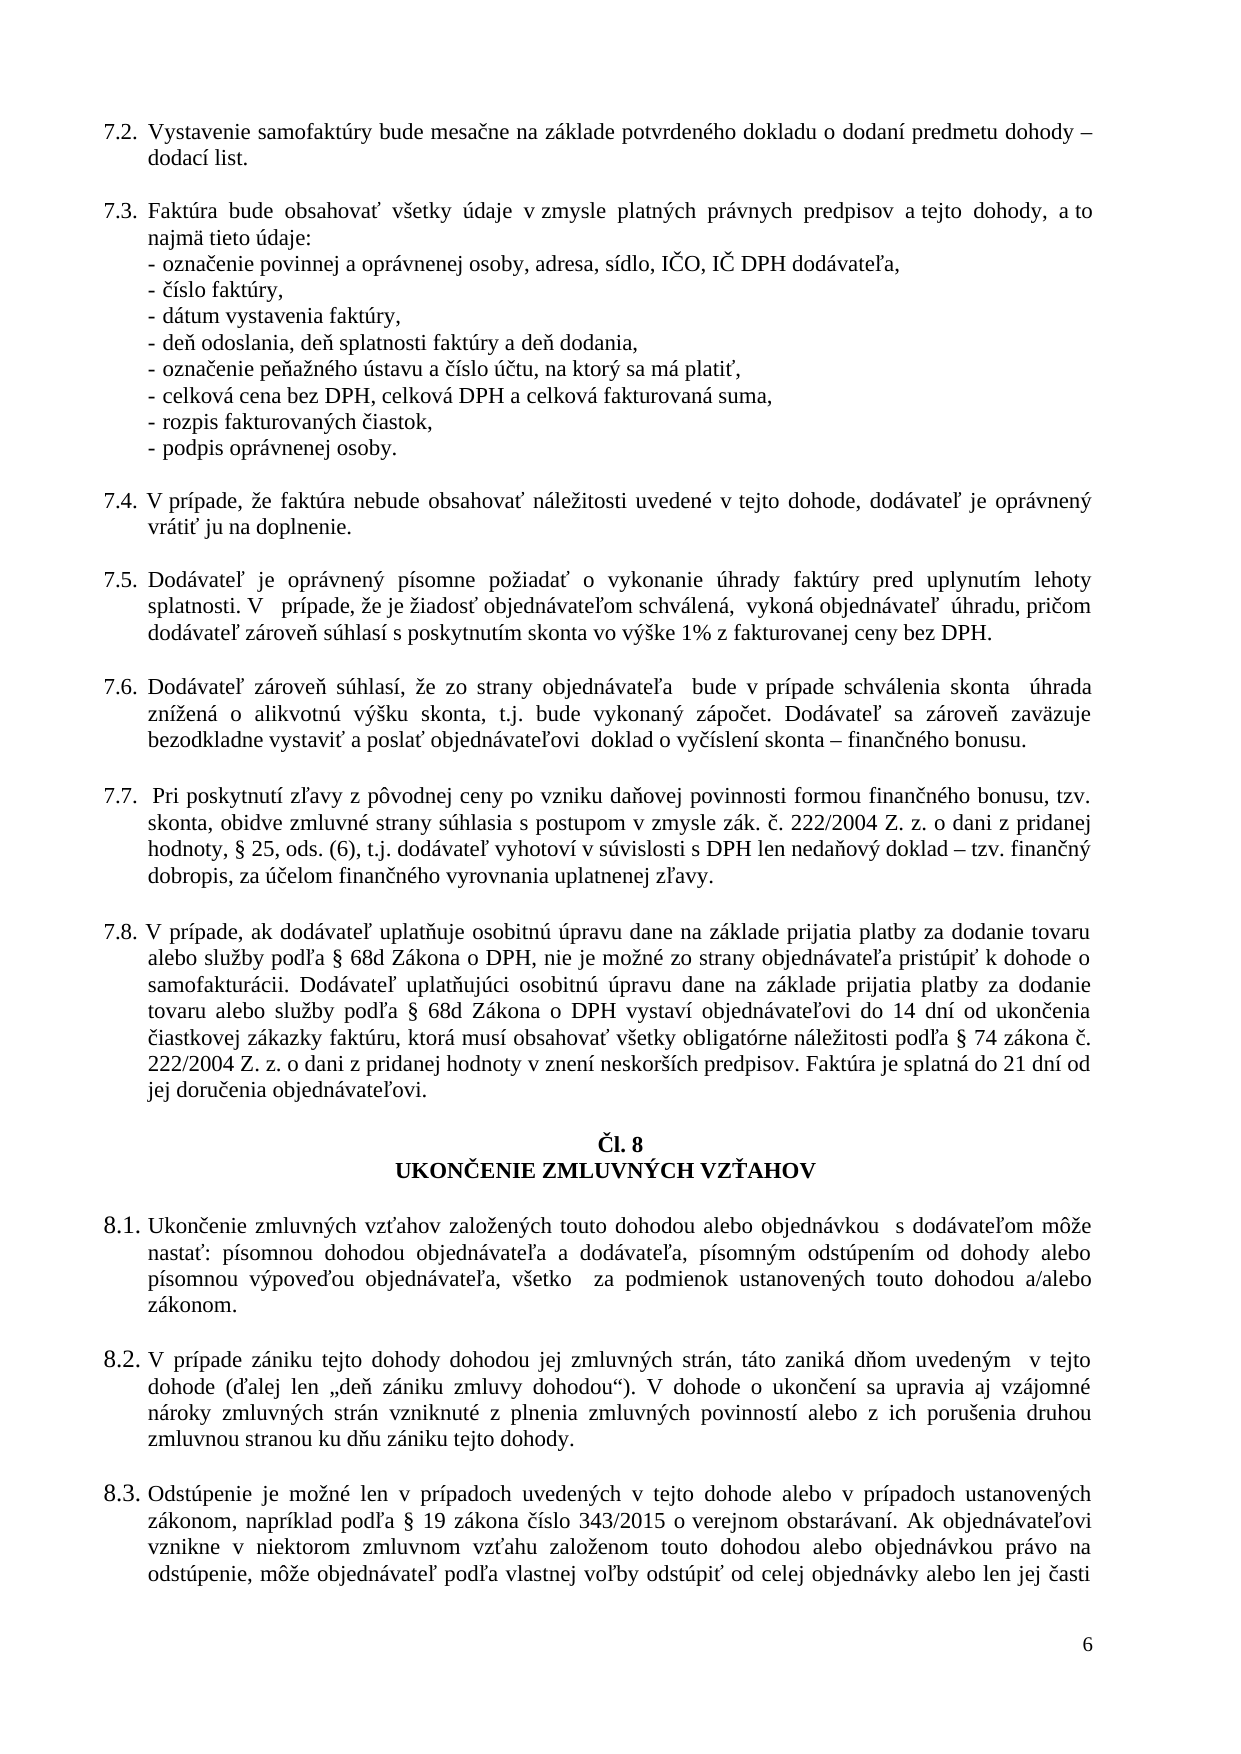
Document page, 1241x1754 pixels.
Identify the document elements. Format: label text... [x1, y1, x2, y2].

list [103, 1478, 1092, 1586]
text 7.4. V prípade, že faktúra nebude obsahovať náležitosti uvedené v tejto dohode, dodávateľ je oprávnený vrátiť ju na doplnenie. [103, 487, 1092, 540]
text Čl. 8 [118, 1131, 1092, 1157]
text 7.8. V prípade, ak dodávateľ uplatňuje osobitnú úpravu dane na základe prijatia platby za dodanie tovaru alebo služby podľa § 68d Zákona o DPH, nie je možné zo strany objednávateľa pristúpiť k dohode o samofakturácii. Dodávateľ uplatňujúci osobitnú úpravu dane na základe prijatia platby za dodanie tovaru alebo služby podľa § 68d Zákona o DPH vystaví objednávateľovi do 14 dní od ukončenia čiastkovej zákazky faktúru, ktorá musí obsahovať všetky obligatórne náležitosti podľa § 74 zákona č. 222/2004 Z. z. o dani z pridanej hodnoty v znení neskorších predpisov. Faktúra je splatná do 21 dní od jej doručenia objednávateľovi. [103, 918, 1092, 1103]
list deň odoslania, deň splatnosti faktúry a deň dodania, [148, 329, 1092, 355]
text 7.6. Dodávateľ zároveň súhlasí, že zo strany objednávateľa bude v prípade schválenia skonta úhrada znížená o alikvotnú výšku skonta, t.j. bude vykonaný zápočet. Dodávateľ sa zároveň zaväzuje bezodkladne vystaviť a poslať objednávateľovi doklad o vyčíslení skonta – finančného bonusu. [103, 673, 1092, 752]
list podpis oprávnenej osoby. [148, 434, 1092, 461]
list číslo faktúry, [148, 276, 1092, 303]
list Ukončenie zmluvných vzťahov založených touto dohodou alebo objednávkou s dodávateľom môže nastať: písomnou dohodou objednávateľa a dodávateľa, písomným odstúpením od dohody alebo písomnou výpoveďou objednávateľa, všetko za podmienok ustanovených touto dohodou a/alebo zákonom. [103, 1210, 1092, 1318]
text 7.3. Faktúra bude obsahovať všetky údaje v zmysle platných právnych predpisov a tejto dohody, a to najmä tieto údaje: [103, 197, 1092, 250]
list V prípade zániku tejto dohody dohodou jej zmluvných strán, táto zaniká dňom uvedeným v tejto dohode (ďalej len „deň zániku zmluvy dohodou“). V dohode o ukončení sa upravia aj vzájomné nároky zmluvných strán vzniknuté z plnenia zmluvných povinností alebo z ich porušenia druhou zmluvnou stranou ku dňu zániku tejto dohody. [103, 1344, 1092, 1452]
list rozpis fakturovaných čiastok, [148, 408, 1092, 434]
list dátum vystavenia faktúry, [148, 303, 1092, 329]
list celková cena bez DPH, celková DPH a celková fakturovaná suma, [148, 382, 1092, 408]
text UKONČENIE ZMLUVNÝCH VZŤAHOV [118, 1157, 1092, 1183]
list označenie peňažného ústavu a číslo účtu, na ktorý sa má platiť, [148, 355, 1092, 382]
text 7.7. Pri poskytnutí zľavy z pôvodnej ceny po vzniku daňovej povinnosti formou finančného bonusu, tzv. skonta, obidve zmluvné strany súhlasia s postupom v zmysle zák. č. 222/2004 Z. z. o dani z pridanej hodnoty, § 25, ods. (6), t.j. dodávateľ vyhotoví v súvislosti s DPH len nedaňový doklad – tzv. finančný dobropis, za účelom finančného vyrovnania uplatnenej zľavy. [103, 783, 1092, 888]
text 7.2. Vystavenie samofaktúry bude mesačne na základe potvrdeného dokladu o dodaní predmetu dohody – dodací list. [103, 118, 1092, 171]
list označenie povinnej a oprávnenej osoby, adresa, sídlo, IČO, IČ DPH dodávateľa, [148, 250, 1092, 276]
text 7.5. Dodávateľ je oprávnený písomne požiadať o vykonanie úhrady faktúry pred uplynutím lehoty splatnosti. V prípade, že je žiadosť objednávateľom schválená, vykoná objednávateľ úhradu, pričom dodávateľ zároveň súhlasí s poskytnutím skonta vo výške 1% z fakturovanej ceny bez DPH. [103, 566, 1092, 645]
